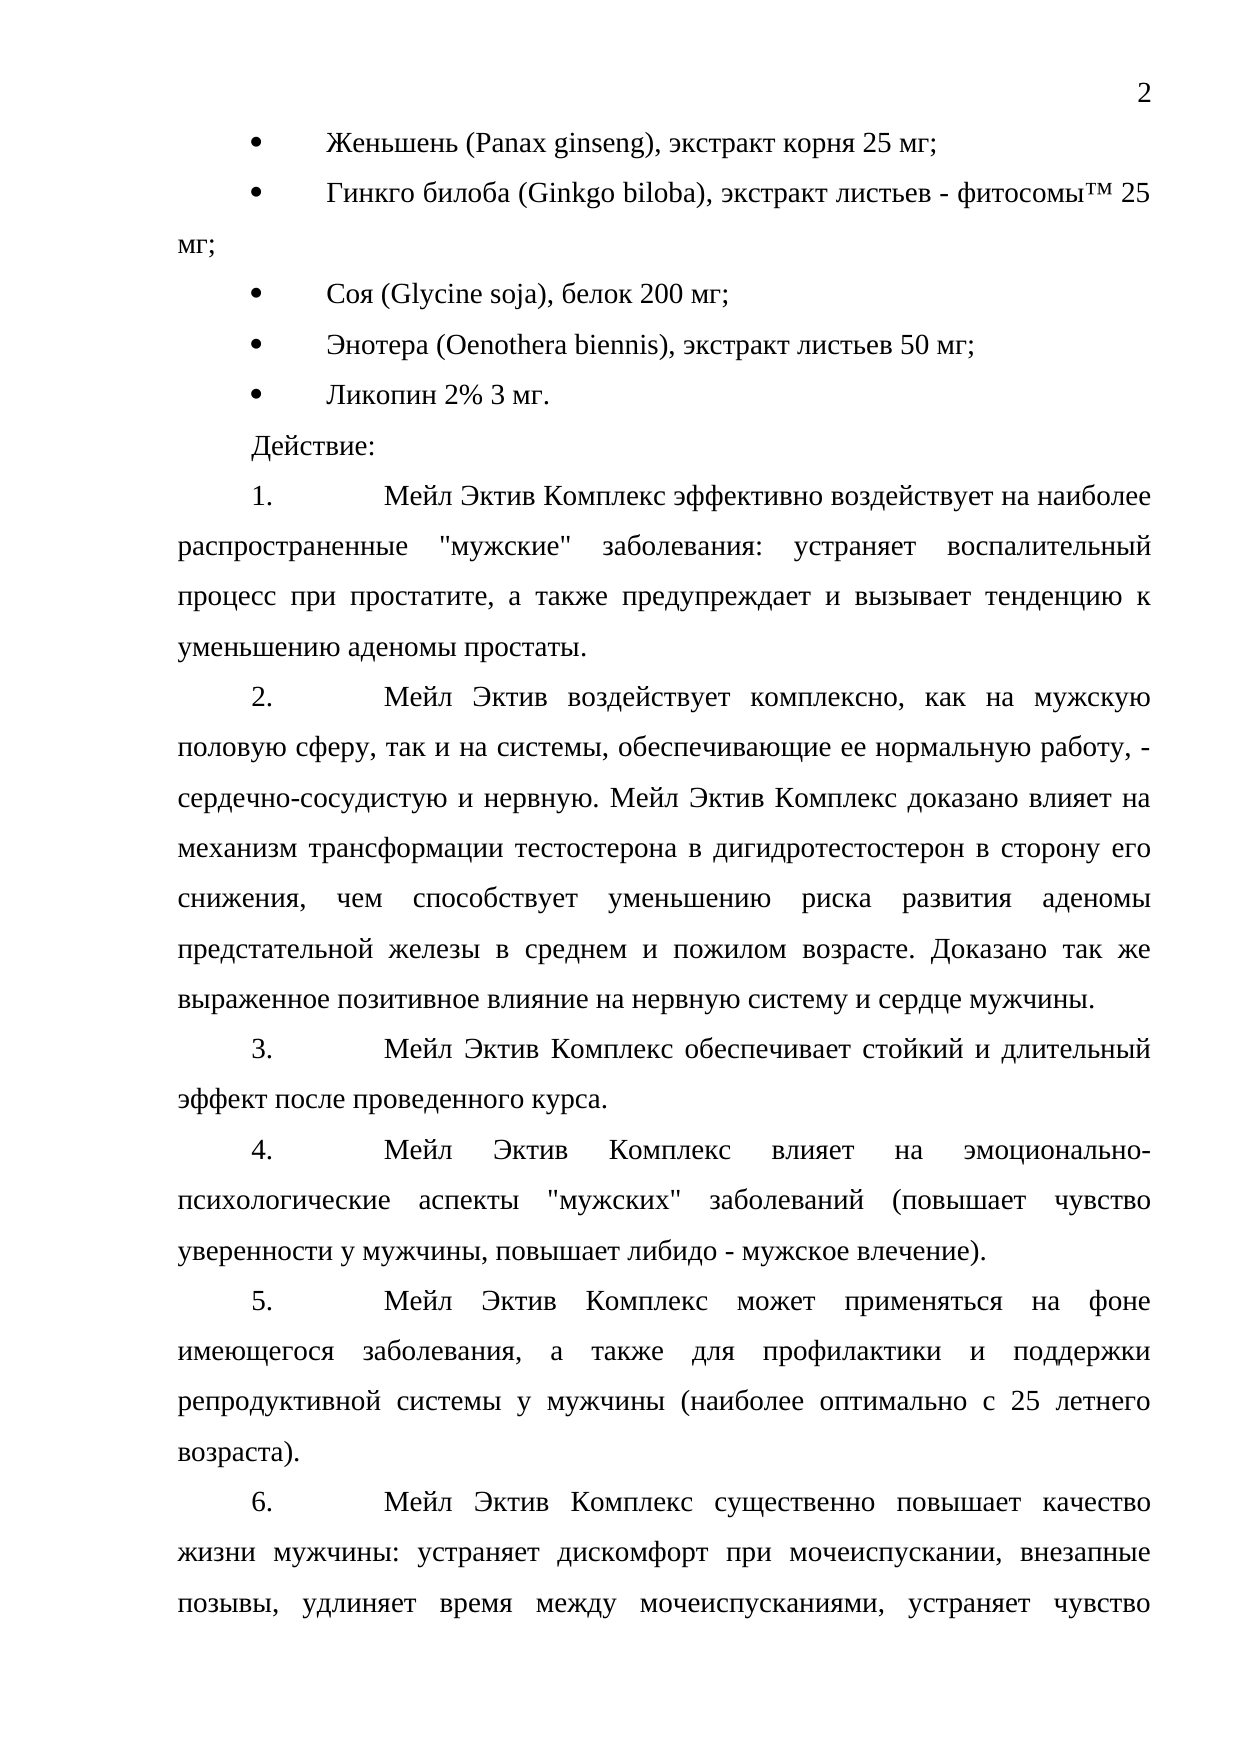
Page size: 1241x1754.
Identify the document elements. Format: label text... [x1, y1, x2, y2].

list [177, 1484, 1152, 1618]
list Гинкго билоба (Ginkgo biloba), экстракт листьев - фитосомы™ 25 мг; [177, 176, 1152, 259]
list Мейл Эктив воздействует комплексно, как на мужскую половую сферу, так и на системы, обеспечивающие ее нормальную работу, - сердечно-сосудистую и нервную. Мейл Эктив Комплекс доказано влияет на механизм трансформации тестостерона в дигидротестостерон в сторону его снижения, чем способствует уменьшению риска развития аденомы предстательной железы в среднем и пожилом возрасте. Доказано так же выраженное позитивное влияние на нервную систему и сердце мужчины. [177, 679, 1152, 1014]
list Мейл Эктив Комплекс обеспечивает стойкий и длительный эффект после проведенного курса. [177, 1031, 1152, 1115]
list Энотера (Oenothera biennis), экстракт листьев 50 мг; [177, 327, 1152, 360]
list Женьшень (Panax ginseng), экстракт корня 25 мг; [177, 125, 1152, 159]
list Ликопин 2% 3 мг. [177, 377, 1152, 411]
list Соя (Glycine soja), белок 200 мг; [177, 276, 1152, 310]
list Мейл Эктив Комплекс может применяться на фоне имеющегося заболевания, а также для профилактики и поддержки репродуктивной системы у мужчины (наиболее оптимально с 25 летнего возраста). [177, 1283, 1152, 1467]
list Мейл Эктив Комплекс эффективно воздействует на наиболее распространенные "мужские" заболевания: устраняет воспалительный процесс при простатите, а также предупреждает и вызывает тенденцию к уменьшению аденомы простаты. [177, 478, 1152, 662]
list Мейл Эктив Комплекс влияет на эмоционально-психологические аспекты "мужских" заболеваний (повышает чувство уверенности у мужчины, повышает либидо - мужское влечение). [177, 1132, 1152, 1266]
text Действие: [177, 428, 1152, 461]
